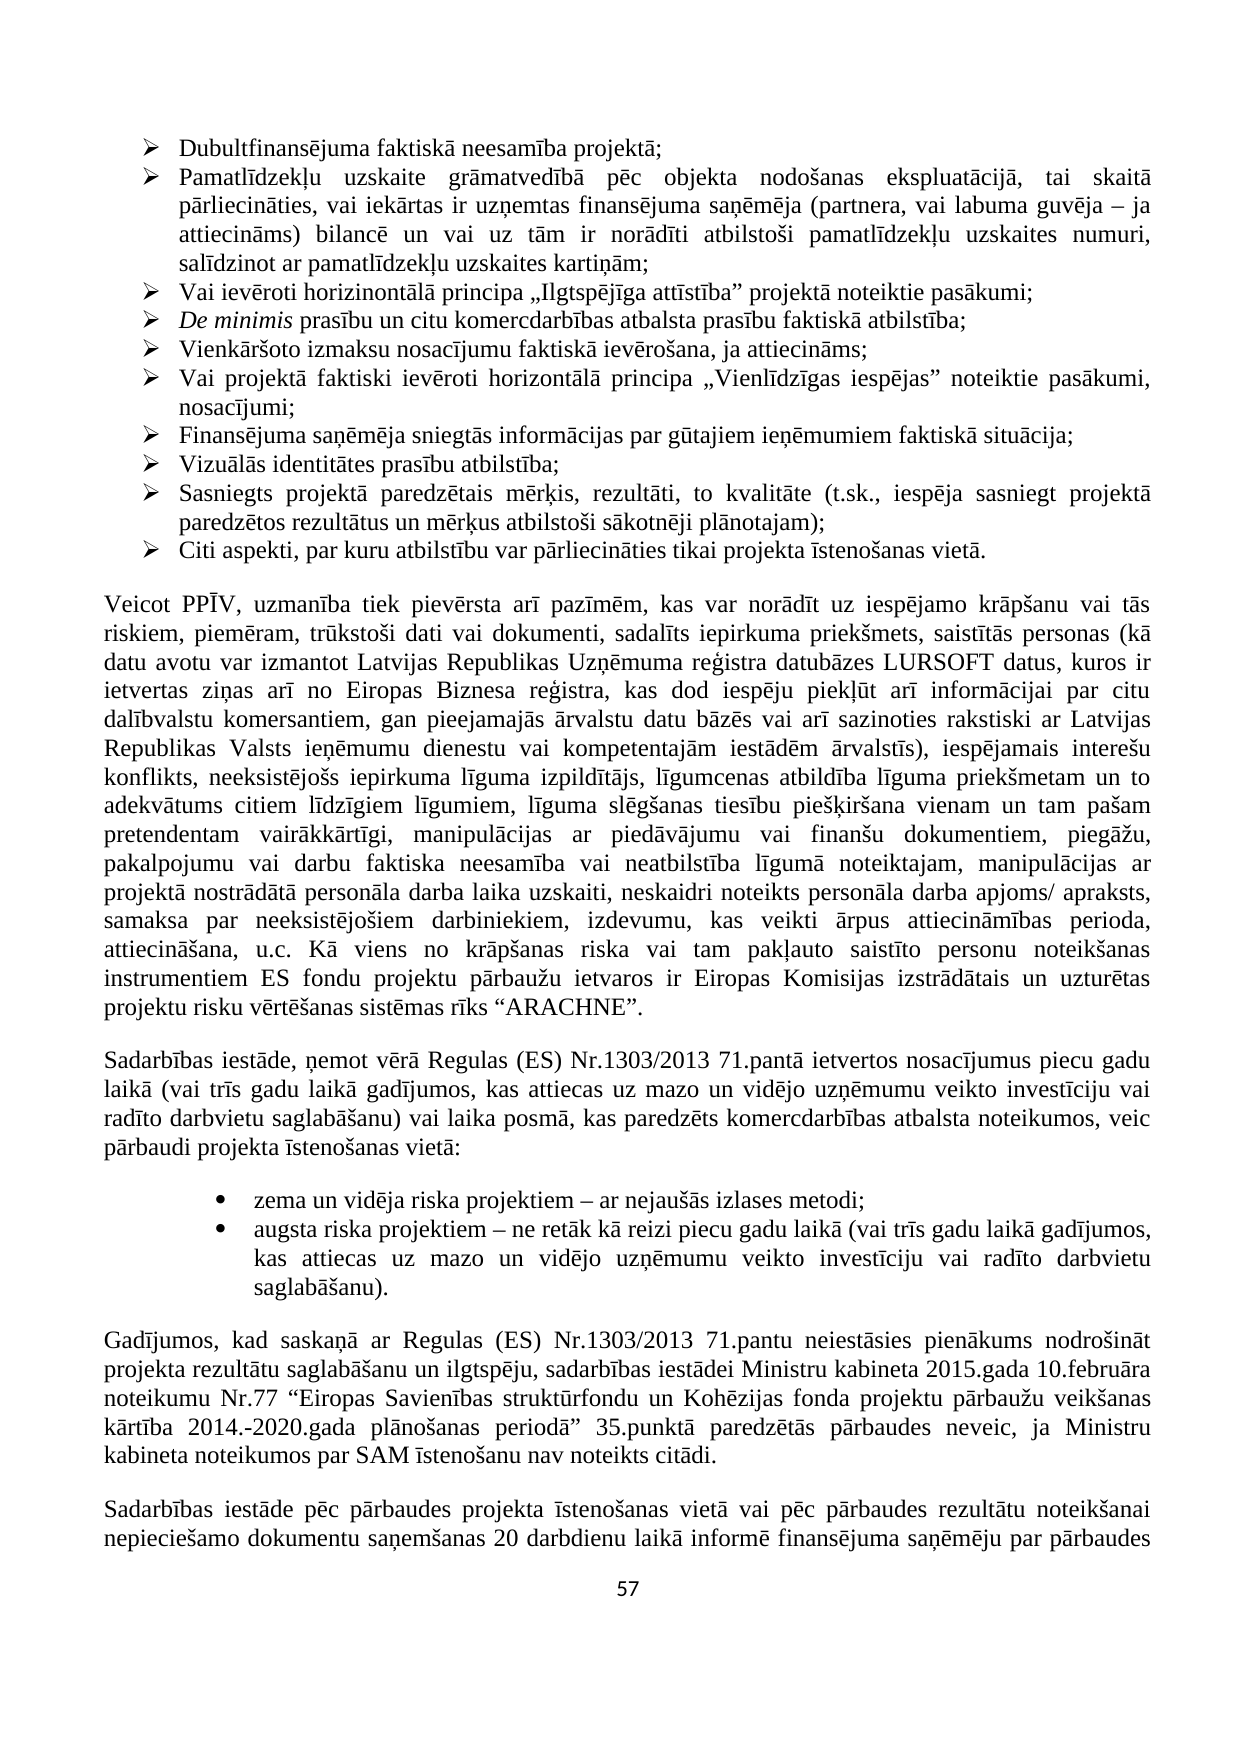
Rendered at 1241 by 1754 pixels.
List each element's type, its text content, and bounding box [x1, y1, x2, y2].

text Veicot PPĪV, uzmanība tiek pievērsta arī pazīmēm, kas var norādīt uz iespējamo krāpšanu vai tās riskiem, piemēram, trūkstoši dati vai dokumenti, sadalīts iepirkuma priekšmets, saistītās personas (kā datu avotu var izmantot Latvijas Republikas Uzņēmuma reģistra datubāzes LURSOFT datus, kuros ir ietvertas ziņas arī no Eiropas Biznesa reģistra, kas dod iespēju piekļūt arī informācijai par citu dalībvalstu komersantiem, gan pieejamajās ārvalstu datu bāzēs vai arī sazinoties rakstiski ar Latvijas Republikas Valsts ieņēmumu dienestu vai kompetentajām iestādēm ārvalstīs), iespējamais interešu konflikts, neeksistējošs iepirkuma līguma izpildītājs, līgumcenas atbildība līguma priekšmetam un to adekvātums citiem līdzīgiem līgumiem, līguma slēgšanas tiesību piešķiršana vienam un tam pašam pretendentam vairākkārtīgi, manipulācijas ar piedāvājumu vai finanšu dokumentiem, piegāžu, pakalpojumu vai darbu faktiska neesamība vai neatbilstība līgumā noteiktajam, manipulācijas ar projektā nostrādātā personāla darba laika uzskaiti, neskaidri noteikts personāla darba apjoms/ apraksts, samaksa par neeksistējošiem darbiniekiem, izdevumu, kas veikti ārpus attiecināmības perioda, attiecināšana, u.c. Kā viens no krāpšanas riska vai tam pakļauto saistīto personu noteikšanas instrumentiem ES fondu projektu pārbaužu ietvaros ir Eiropas Komisijas izstrādātais un uzturētas projektu risku vērtēšanas sistēmas rīks “ARACHNE”. [103, 589, 1152, 1020]
list De minimis prasību un citu komercdarbības atbalsta prasību faktiskā atbilstība; [141, 305, 1152, 334]
text Sadarbības iestāde, ņemot vērā Regulas (ES) Nr.1303/2013 71.pantā ietvertos nosacījumus piecu gadu laikā (vai trīs gadu laikā gadījumos, kas attiecas uz mazo un vidējo uzņēmumu veikto investīciju vai radīto darbvietu saglabāšanu) vai laika posmā, kas paredzēts komercdarbības atbalsta noteikumos, veic pārbaudi projekta īstenošanas vietā: [103, 1045, 1152, 1160]
list Citi aspekti, par kuru atbilstību var pārliecināties tikai projekta īstenošanas vietā. [141, 535, 1152, 564]
list zema un vidēja riska projektiem – ar nejaušās izlases metodi; [216, 1185, 1152, 1214]
list augsta riska projektiem – ne retāk kā reizi piecu gadu laikā (vai trīs gadu laikā gadījumos, kas attiecas uz mazo un vidējo uzņēmumu veikto investīciju vai radīto darbvietu saglabāšanu). [216, 1214, 1152, 1300]
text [103, 1494, 1152, 1552]
list Finansējuma saņēmēja sniegtās informācijas par gūtajiem ieņēmumiem faktiskā situācija; [141, 420, 1152, 449]
list Vai projektā faktiski ievēroti horizontālā principa „Vienlīdzīgas iespējas” noteiktie pasākumi, nosacījumi; [141, 363, 1152, 420]
list Pamatlīdzekļu uzskaite grāmatvedībā pēc objekta nodošanas ekspluatācijā, tai skaitā pārliecināties, vai iekārtas ir uzņemtas finansējuma saņēmēja (partnera, vai labuma guvēja – ja attiecināms) bilancē un vai uz tām ir norādīti atbilstoši pamatlīdzekļu uzskaites numuri, salīdzinot ar pamatlīdzekļu uzskaites kartiņām; [141, 162, 1152, 277]
list Vai ievēroti horizinontālā principa „Ilgtspējīga attīstība” projektā noteiktie pasākumi; [141, 277, 1152, 305]
list Sasniegts projektā paredzētais mērķis, rezultāti, to kvalitāte (t.sk., iespēja sasniegt projektā paredzētos rezultātus un mērķus atbilstoši sākotnēji plānotajam); [141, 478, 1152, 535]
text Gadījumos, kad saskaņā ar Regulas (ES) Nr.1303/2013 71.pantu neiestāsies pienākums nodrošināt projekta rezultātu saglabāšanu un ilgtspēju, sadarbības iestādei Ministru kabineta 2015.gada 10.februāra noteikumu Nr.77 “Eiropas Savienības struktūrfondu un Kohēzijas fonda projektu pārbaužu veikšanas kārtība 2014.-2020.gada plānošanas periodā” 35.punktā paredzētās pārbaudes neveic, ja Ministru kabineta noteikumos par SAM īstenošanu nav noteikts citādi. [103, 1325, 1152, 1469]
list Vizuālās identitātes prasību atbilstība; [141, 449, 1152, 478]
list Vienkāršoto izmaksu nosacījumu faktiskā ievērošana, ja attiecināms; [141, 334, 1152, 363]
list Dubultfinansējuma faktiskā neesamība projektā; [141, 133, 1152, 162]
